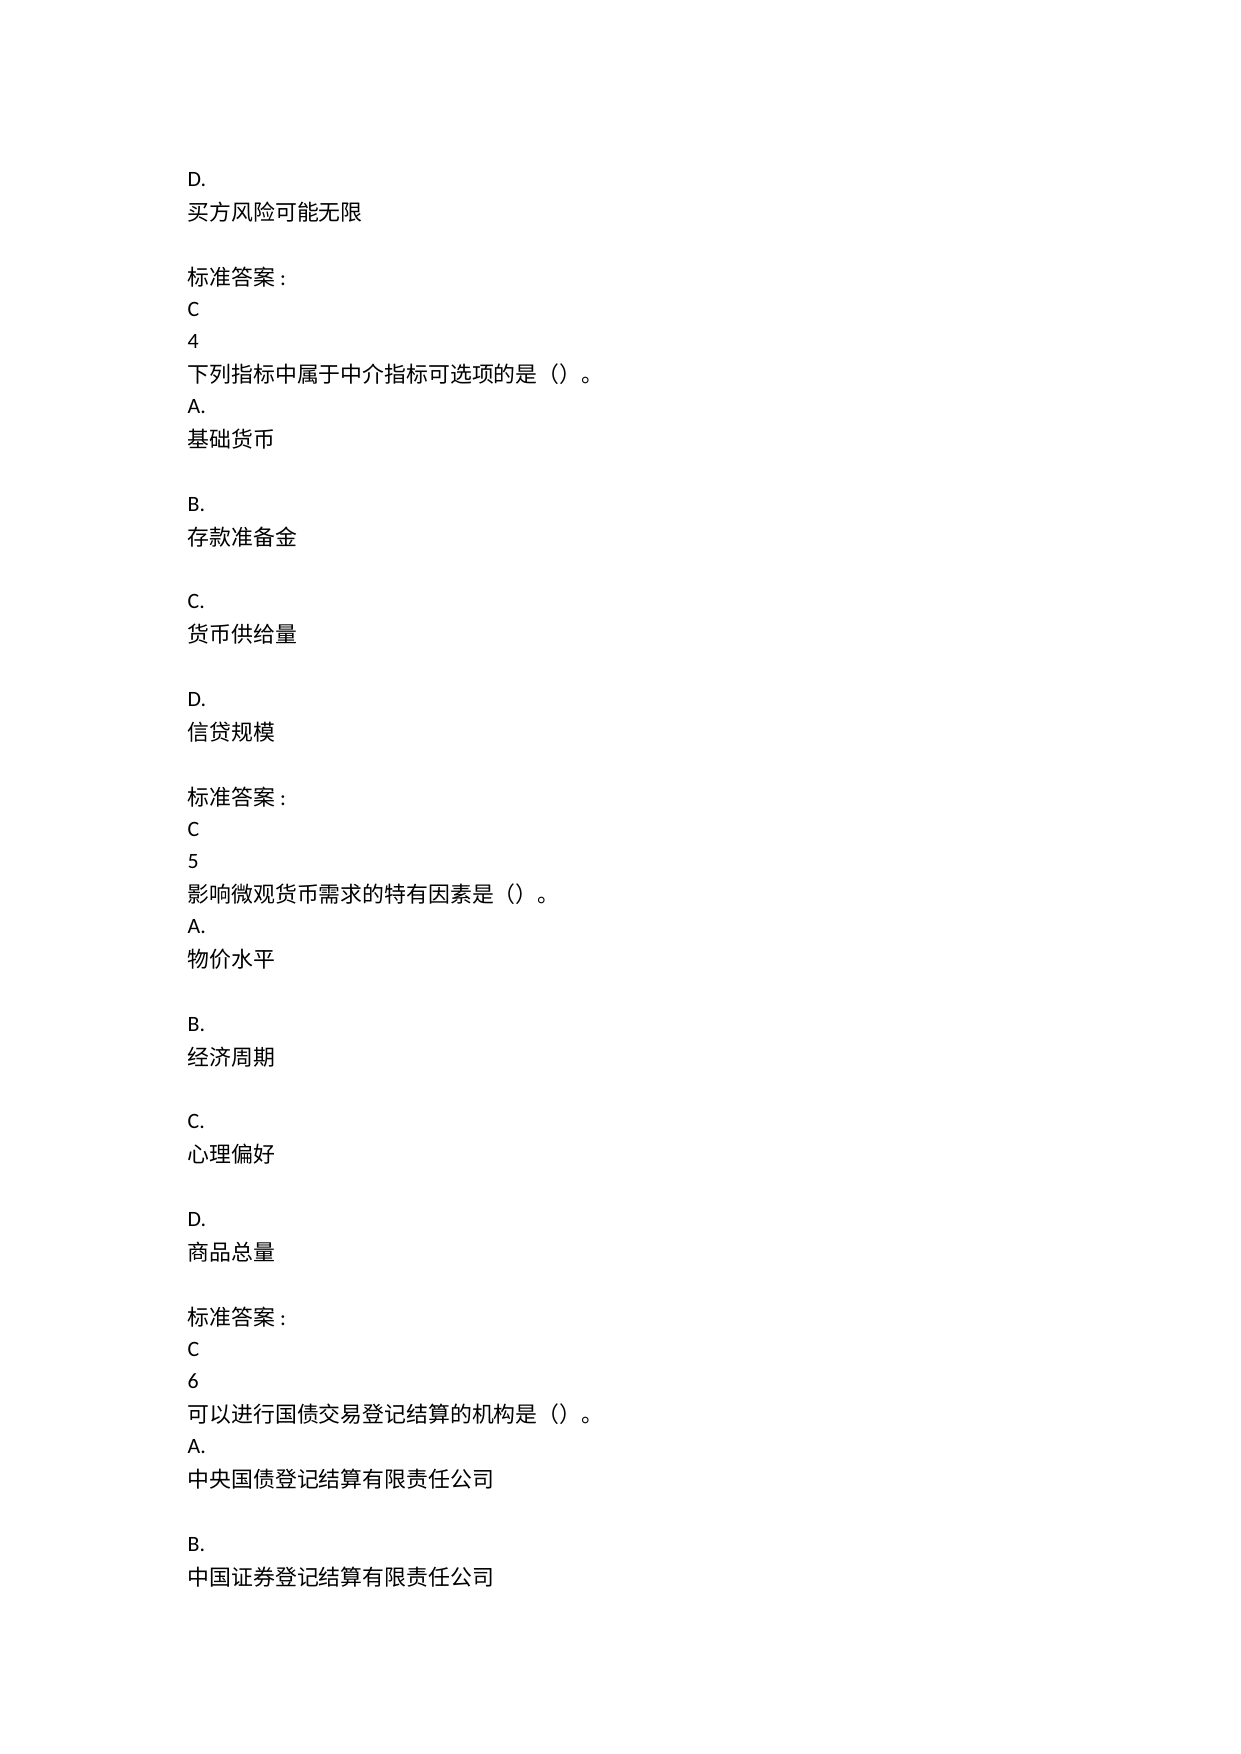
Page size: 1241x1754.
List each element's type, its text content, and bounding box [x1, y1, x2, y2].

text A. [187, 389, 1053, 422]
text 中国证券登记结算有限责任公司 [187, 1559, 1053, 1592]
text 物价水平 [187, 942, 1053, 974]
text 买方风险可能无限 [187, 194, 1053, 227]
text 6 [187, 1364, 1053, 1397]
text 货币供给量 [187, 617, 1053, 649]
text 标准答案 : [187, 259, 1053, 292]
text 可以进行国债交易登记结算的机构是（）。 [187, 1397, 1053, 1429]
text B. [187, 1527, 1053, 1559]
text 影响微观货币需求的特有因素是（）。 [187, 877, 1053, 909]
text D. [187, 682, 1053, 714]
text 标准答案 : [187, 1299, 1053, 1332]
text 下列指标中属于中介指标可选项的是（）。 [187, 357, 1053, 389]
text C [187, 812, 1053, 844]
text A. [187, 1429, 1053, 1462]
text 4 [187, 324, 1053, 357]
text 信贷规模 [187, 714, 1053, 747]
text B. [187, 1007, 1053, 1039]
text 中央国债登记结算有限责任公司 [187, 1462, 1053, 1494]
text D. [187, 1202, 1053, 1234]
text 商品总量 [187, 1234, 1053, 1267]
text C. [187, 1104, 1053, 1137]
text 5 [187, 844, 1053, 877]
text 心理偏好 [187, 1137, 1053, 1169]
text D. [187, 162, 1053, 194]
text C [187, 292, 1053, 324]
text C. [187, 584, 1053, 617]
text 标准答案 : [187, 779, 1053, 812]
text A. [187, 909, 1053, 942]
text 经济周期 [187, 1039, 1053, 1072]
text B. [187, 487, 1053, 519]
text 基础货币 [187, 422, 1053, 454]
text C [187, 1332, 1053, 1364]
text 存款准备金 [187, 519, 1053, 552]
